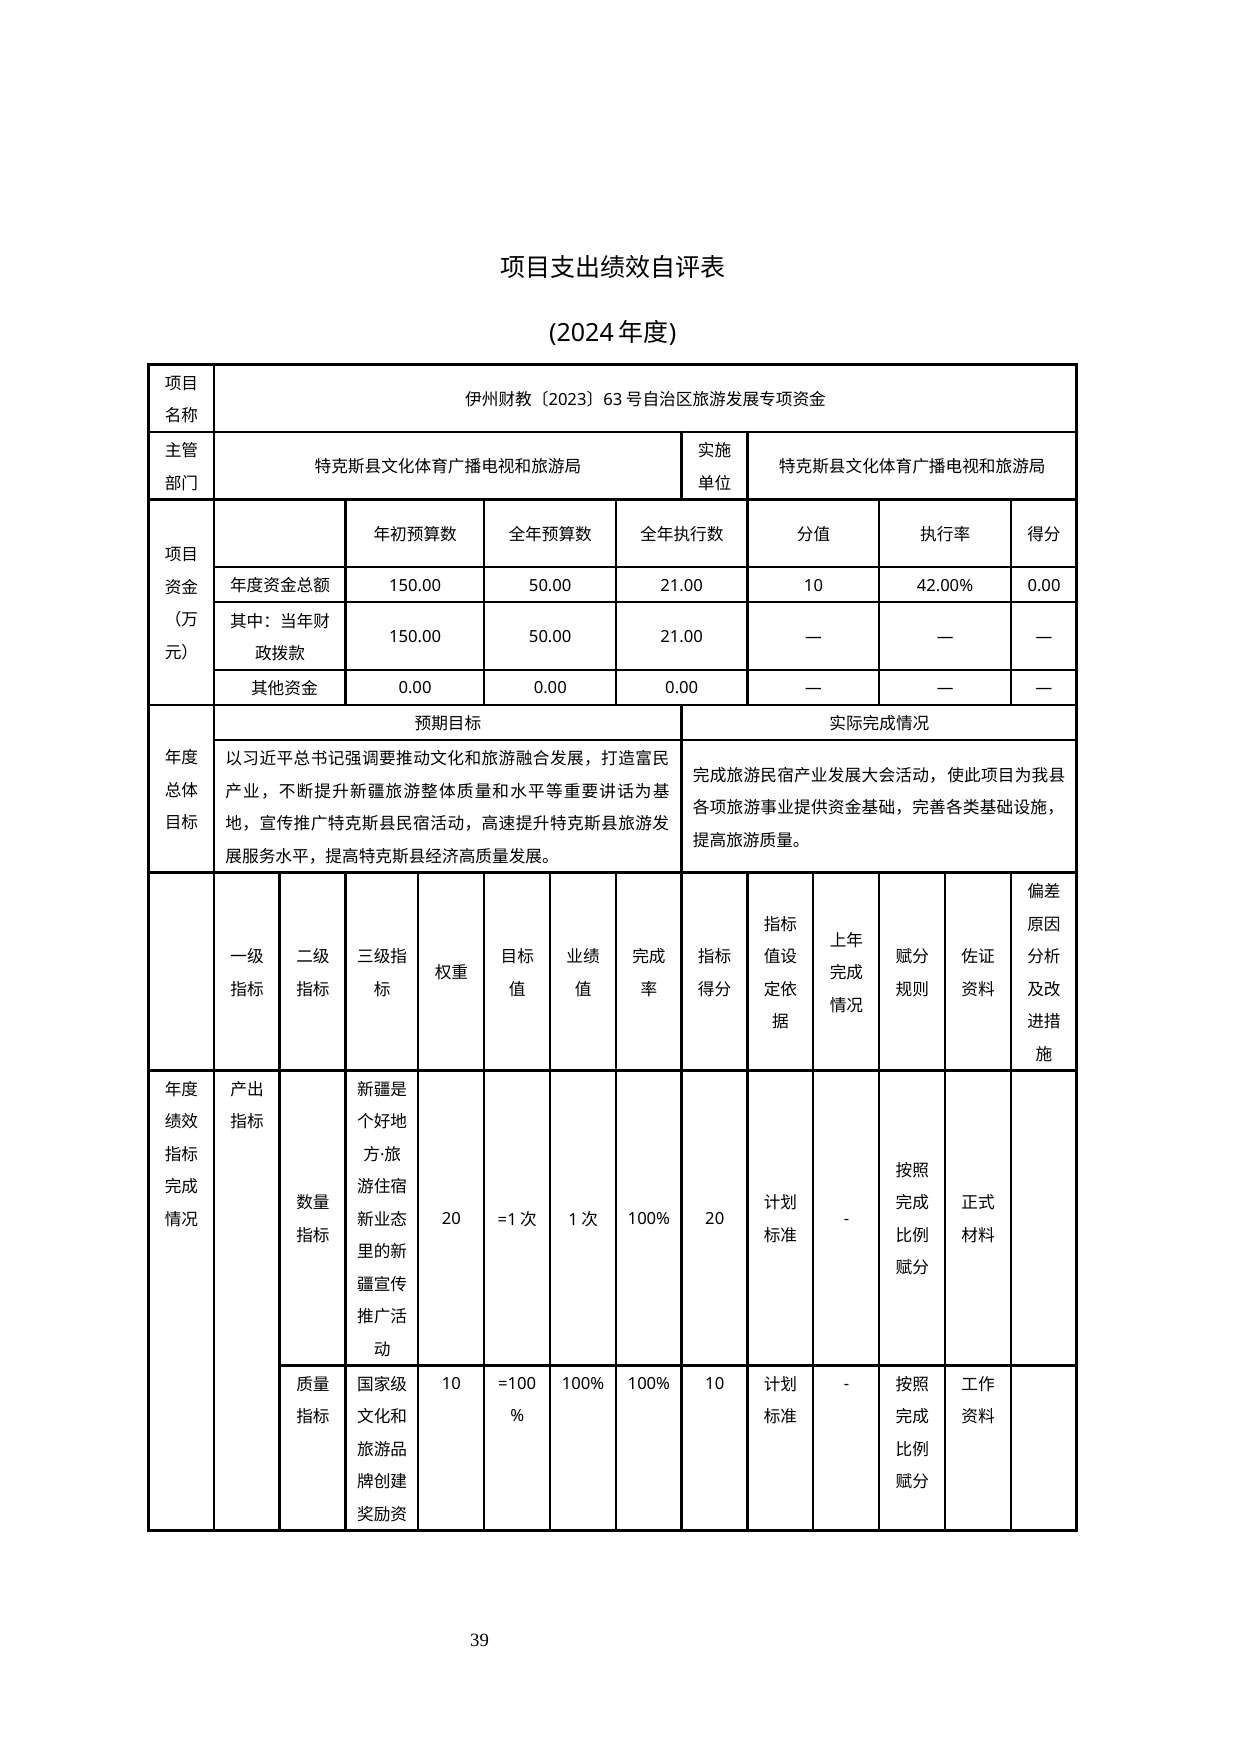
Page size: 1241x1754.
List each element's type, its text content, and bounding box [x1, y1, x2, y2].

table_cell 工作资料 [946, 1367, 1010, 1529]
table_cell [150, 874, 213, 1069]
table_cell 目标值 [485, 874, 549, 1069]
table_cell 其他资金 [215, 671, 344, 703]
table_cell 100% [617, 1367, 680, 1529]
table_cell 年度总体目标 [150, 706, 213, 871]
table_cell 产出指标 [215, 1072, 278, 1529]
table_cell [215, 501, 344, 566]
table_cell 以习近平总书记强调要推动文化和旅游融合发展，打造富民产业，不断提升新疆旅游整体质量和水平等重要讲话为基地，宣传推广特克斯县民宿活动，高速提升特克斯县旅游发展服务水平，提高特克斯县经济高质量发展。 [215, 741, 680, 871]
table_cell 全年执行数 [617, 501, 746, 566]
table_cell 10 [749, 568, 878, 601]
table_cell — [749, 603, 878, 668]
table_cell 年度资金总额 [215, 568, 344, 601]
table_cell 伊州财教〔2023〕63号自治区旅游发展专项资金 [215, 366, 1075, 431]
table_cell 42.00% [880, 568, 1010, 601]
table_cell — [880, 671, 1010, 703]
table_cell 年度绩效指标完成情况 [150, 1072, 213, 1529]
table_cell - [814, 1367, 878, 1529]
table_cell 20 [683, 1072, 746, 1364]
table_cell 二级指标 [281, 874, 344, 1069]
table_cell 1次 [551, 1072, 615, 1364]
table_cell 佐证资料 [946, 874, 1010, 1069]
table_cell 完成率 [617, 874, 680, 1069]
table_cell 主管部门 [150, 433, 213, 498]
table_cell 100% [617, 1072, 680, 1364]
table_cell 0.00 [617, 671, 746, 703]
table_cell 计划标准 [749, 1072, 812, 1364]
table_cell 项目资金（万元） [150, 501, 213, 703]
table_cell 年初预算数 [347, 501, 483, 566]
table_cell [347, 1367, 417, 1529]
table_cell 完成旅游民宿产业发展大会活动，使此项目为我县各项旅游事业提供资金基础，完善各类基础设施，提高旅游质量。 [683, 741, 1075, 871]
table_cell 正式材料 [946, 1072, 1010, 1364]
table_cell 业绩值 [551, 874, 615, 1069]
table_cell — [749, 671, 878, 703]
table_cell (2024年度) [148, 298, 1077, 363]
table_cell 21.00 [617, 603, 746, 668]
table_cell 其中：当年财政拨款 [215, 603, 344, 668]
table_cell 100% [551, 1367, 615, 1529]
table_cell 按照完成比例赋分 [880, 1367, 944, 1529]
table_cell 权重 [419, 874, 483, 1069]
table_cell 上年完成情况 [814, 874, 878, 1069]
table_cell 特克斯县文化体育广播电视和旅游局 [749, 433, 1075, 498]
table_cell 实际完成情况 [683, 706, 1075, 739]
table_cell 20 [419, 1072, 483, 1364]
table_cell 0.00 [1012, 568, 1075, 601]
table_cell 0.00 [485, 671, 615, 703]
table_cell =1次 [485, 1072, 549, 1364]
table_cell 得分 [1012, 501, 1075, 566]
table_cell 按照完成比例赋分 [880, 1072, 944, 1364]
table_cell [1012, 1072, 1075, 1364]
table_cell 10 [683, 1367, 746, 1529]
table_cell 50.00 [485, 603, 615, 668]
table_cell 偏差原因分析及改进措施 [1012, 874, 1075, 1069]
table_cell 指标值设定依据 [749, 874, 812, 1069]
table_cell — [1012, 603, 1075, 668]
table_cell — [1012, 671, 1075, 703]
table_cell 赋分规则 [880, 874, 944, 1069]
table_cell 新疆是个好地方·旅游住宿新业态里的新疆宣传推广活动 [347, 1072, 417, 1364]
table_header 项目支出绩效自评表 [148, 233, 1077, 298]
table_cell 10 [419, 1367, 483, 1529]
table_cell 三级指标 [347, 874, 417, 1069]
table_cell 指标得分 [683, 874, 746, 1069]
table_cell 特克斯县文化体育广播电视和旅游局 [215, 433, 680, 498]
table_cell 21.00 [617, 568, 746, 601]
table_cell 50.00 [485, 568, 615, 601]
table_cell 全年预算数 [485, 501, 615, 566]
table_cell 分值 [749, 501, 878, 566]
table_cell — [880, 603, 1010, 668]
table_cell 数量指标 [281, 1072, 344, 1364]
table_cell - [814, 1072, 878, 1364]
table_cell [1012, 1367, 1075, 1529]
table_cell 实施单位 [683, 433, 746, 498]
table_cell 执行率 [880, 501, 1010, 566]
table_cell 150.00 [347, 568, 483, 601]
table_cell 项目名称 [150, 366, 213, 431]
table_cell 计划标准 [749, 1367, 812, 1529]
table_cell 0.00 [347, 671, 483, 703]
table_cell =100% [485, 1367, 549, 1529]
table_cell 150.00 [347, 603, 483, 668]
table_cell 预期目标 [215, 706, 680, 739]
table_cell 质量指标 [281, 1367, 344, 1529]
table_cell 一级指标 [215, 874, 278, 1069]
